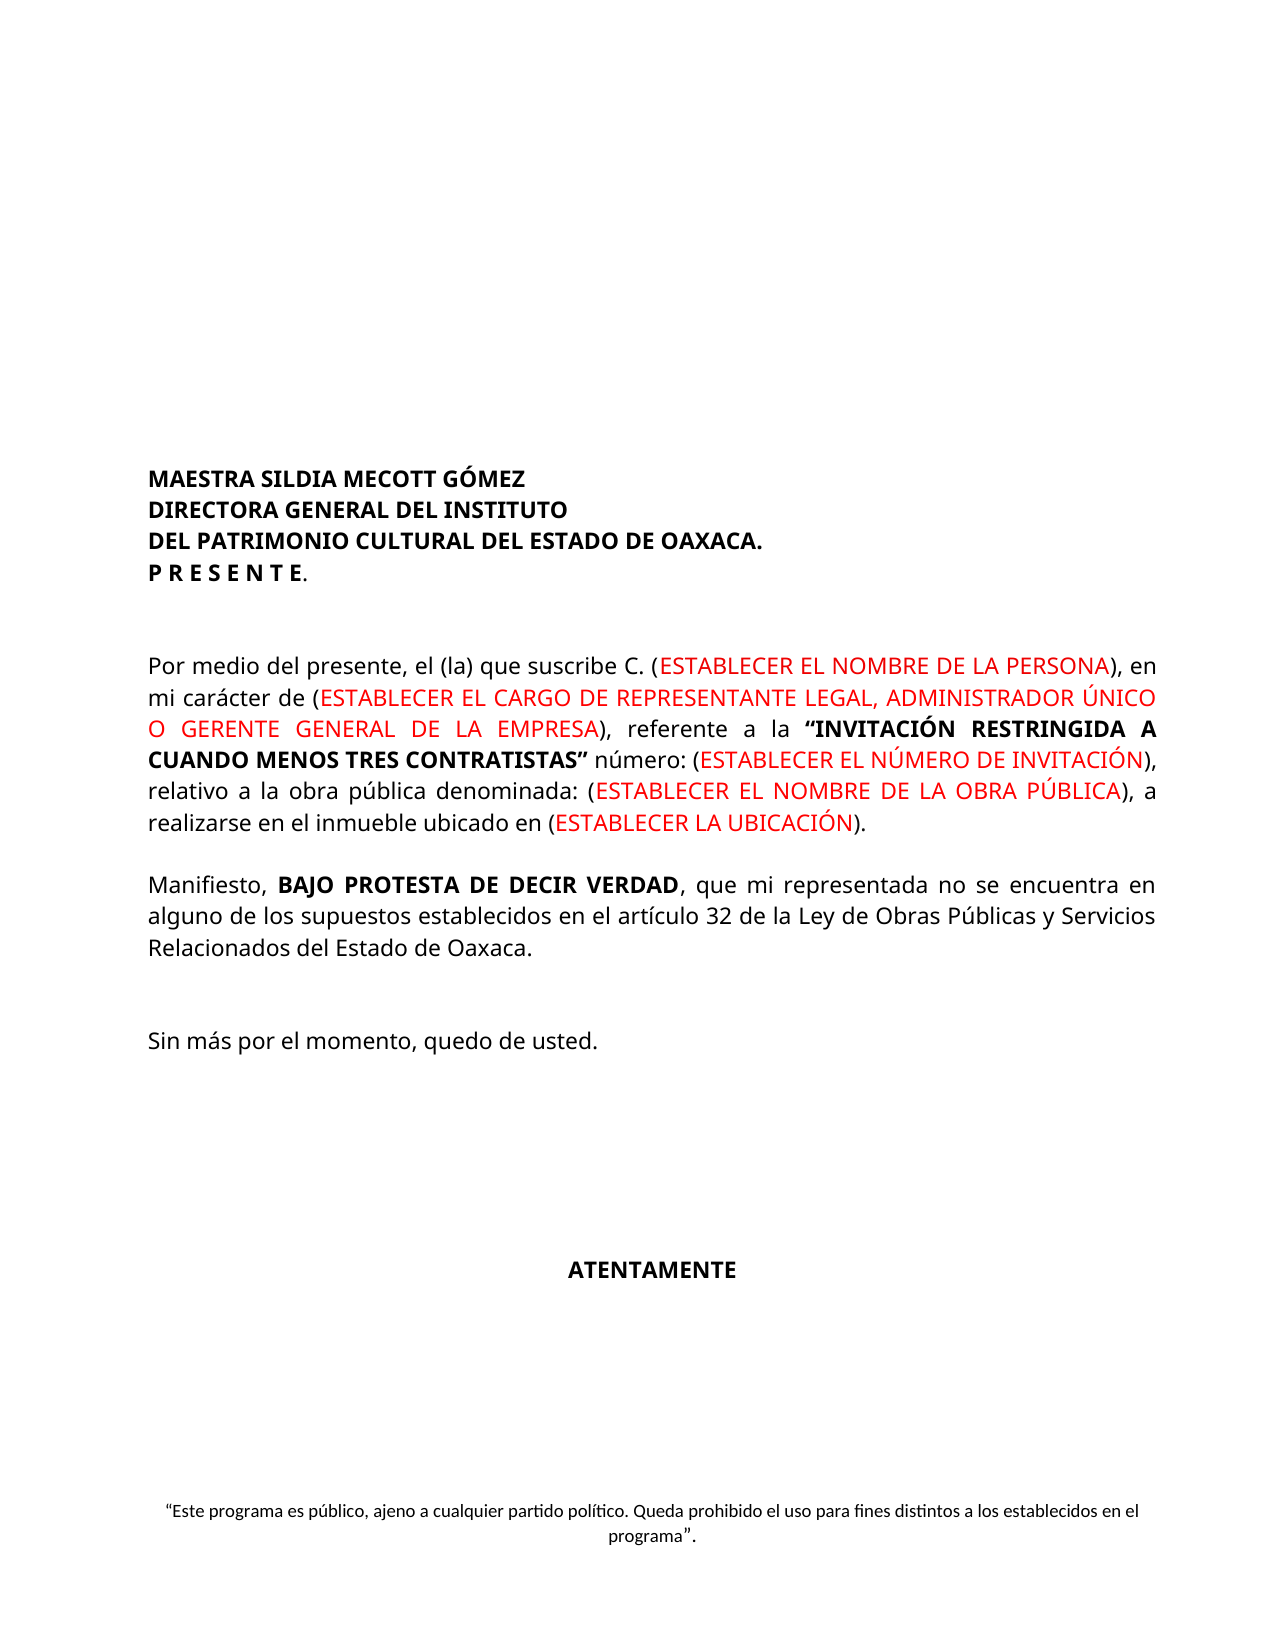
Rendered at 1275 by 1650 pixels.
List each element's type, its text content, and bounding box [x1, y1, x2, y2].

text DEL PATRIMONIO CULTURAL DEL ESTADO DE OAXACA. [148, 525, 1157, 557]
text DIRECTORA GENERAL DEL INSTITUTO [148, 494, 1157, 525]
text Por medio del presente, el (la) que suscribe C. (ESTABLECER EL NOMBRE DE LA PERSONA), en mi carácter de (ESTABLECER EL CARGO DE REPRESENTANTE LEGAL, ADMINISTRADOR ÚNICO O GERENTE GENERAL DE LA EMPRESA), referente a la “INVITACIÓN RESTRINGIDA A CUANDO MENOS TRES CONTRATISTAS” número: (ESTABLECER EL NÚMERO DE INVITACIÓN), relativo a la obra pública denominada: (ESTABLECER EL NOMBRE DE LA OBRA PÚBLICA), a realizarse en el inmueble ubicado en (ESTABLECER LA UBICACIÓN). [148, 650, 1157, 838]
text MAESTRA SILDIA MECOTT GÓMEZ [148, 463, 1157, 494]
list Manifiesto, BAJO PROTESTA DE DECIR VERDAD, que mi representada no se encuentra en alguno de los supuestos establecidos en el artículo 32 de la Ley de Obras Públicas y Servicios Relacionados del Estado de Oaxaca. [148, 869, 1157, 963]
text ATENTAMENTE [148, 1254, 1157, 1286]
text Sin más por el momento, quedo de usted. [148, 1025, 1157, 1057]
text P R E S E N T E. [148, 557, 1157, 588]
